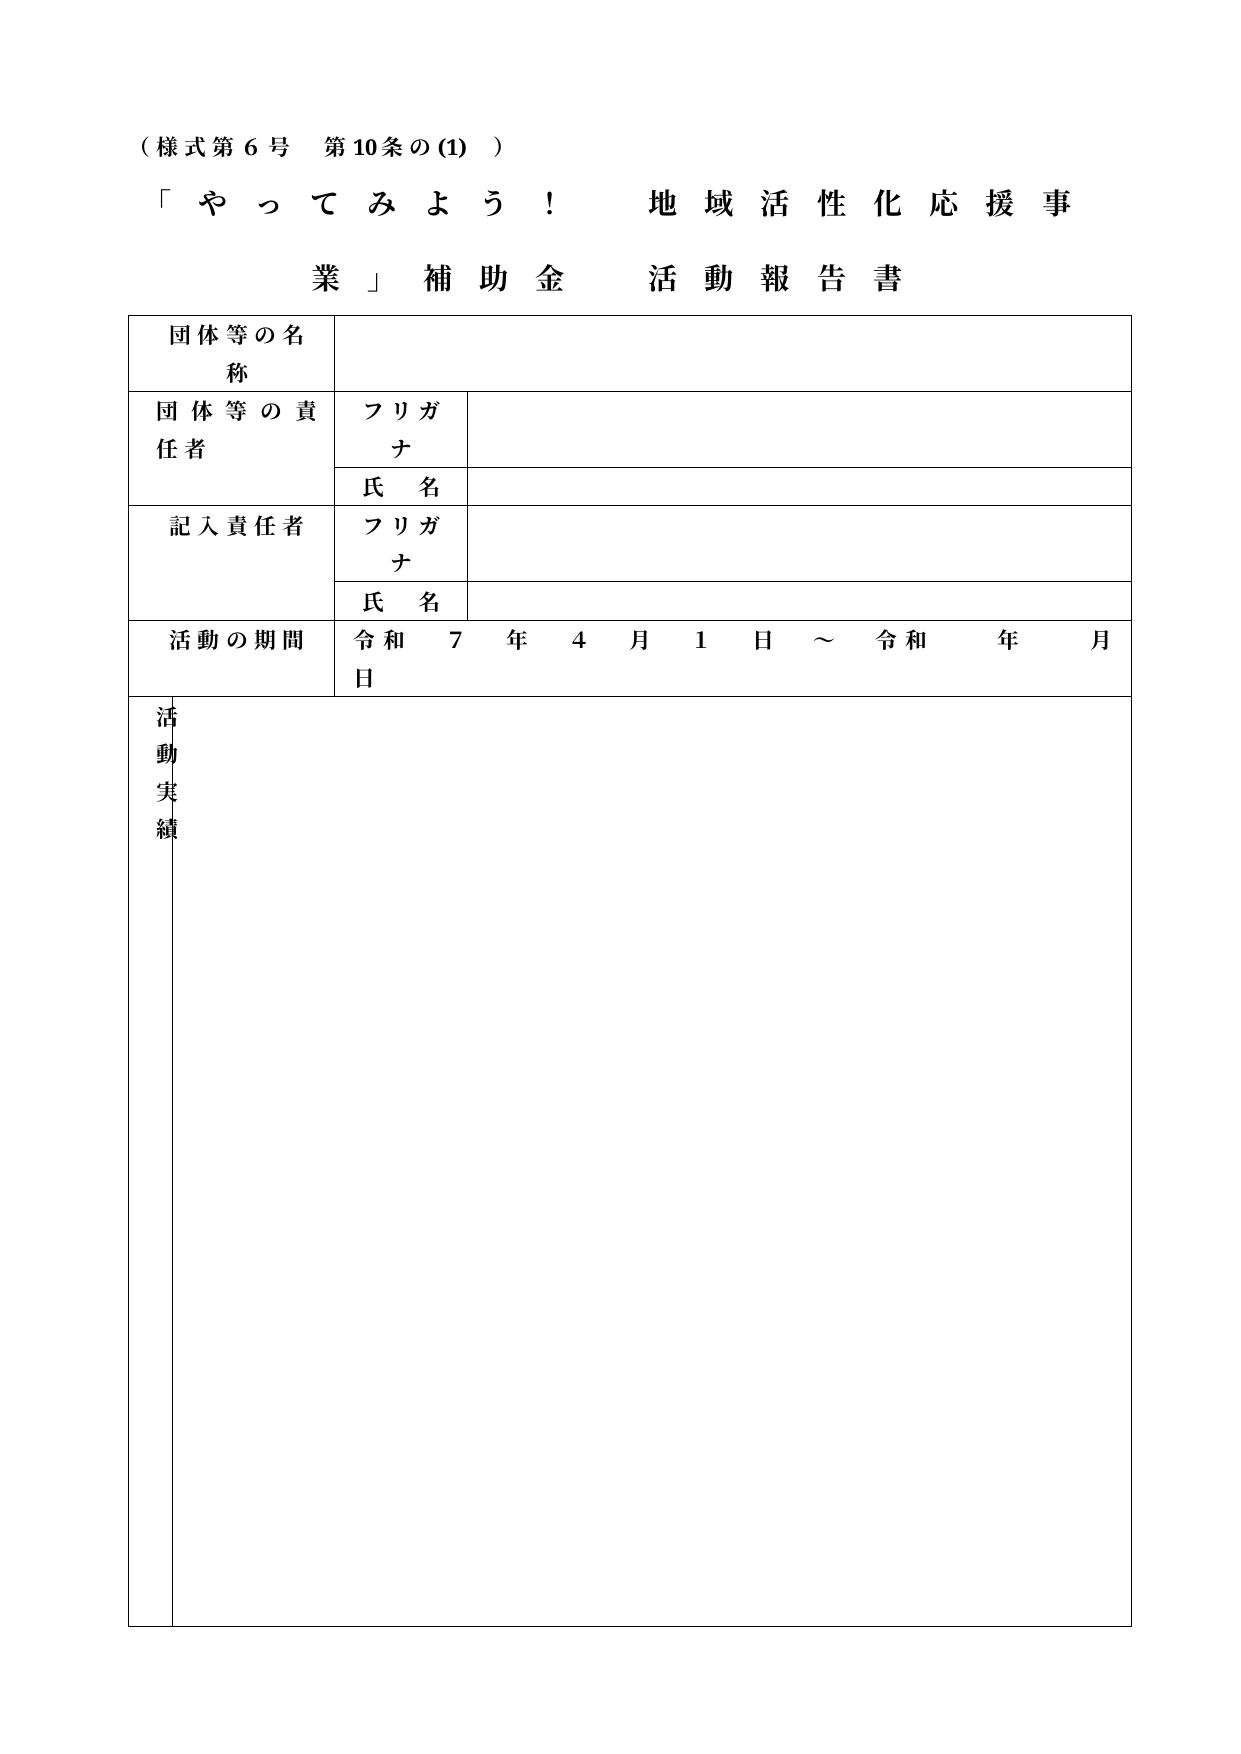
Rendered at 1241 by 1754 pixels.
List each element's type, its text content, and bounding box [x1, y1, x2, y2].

table_header 団体等の名称 [129, 316, 334, 391]
table_cell 氏 名 [335, 468, 467, 505]
table_header [335, 316, 1131, 391]
table_cell 団体等の責任者 [129, 392, 334, 505]
table_cell 活動の期間 [129, 621, 334, 696]
table_cell 氏 名 [335, 582, 467, 620]
text （様式第６号 第10条の(1)） [128, 127, 1112, 164]
table_cell [468, 392, 1131, 467]
table_cell 令和 ７ 年 ４ 月 １ 日 ～ 令和 年 月 日 [335, 621, 1131, 696]
table_cell フリガナ [335, 506, 467, 581]
table_cell 活動実績 [129, 697, 172, 1626]
text 「やってみよう！ 地域活性化応援事業」補助金 活動報告書 [128, 164, 1112, 314]
table_cell 記入責任者 [129, 506, 334, 620]
table_cell [468, 506, 1131, 581]
table_cell フリガナ [335, 392, 467, 467]
table_cell [468, 468, 1131, 505]
table_cell [173, 697, 1131, 1626]
table_cell [468, 582, 1131, 620]
